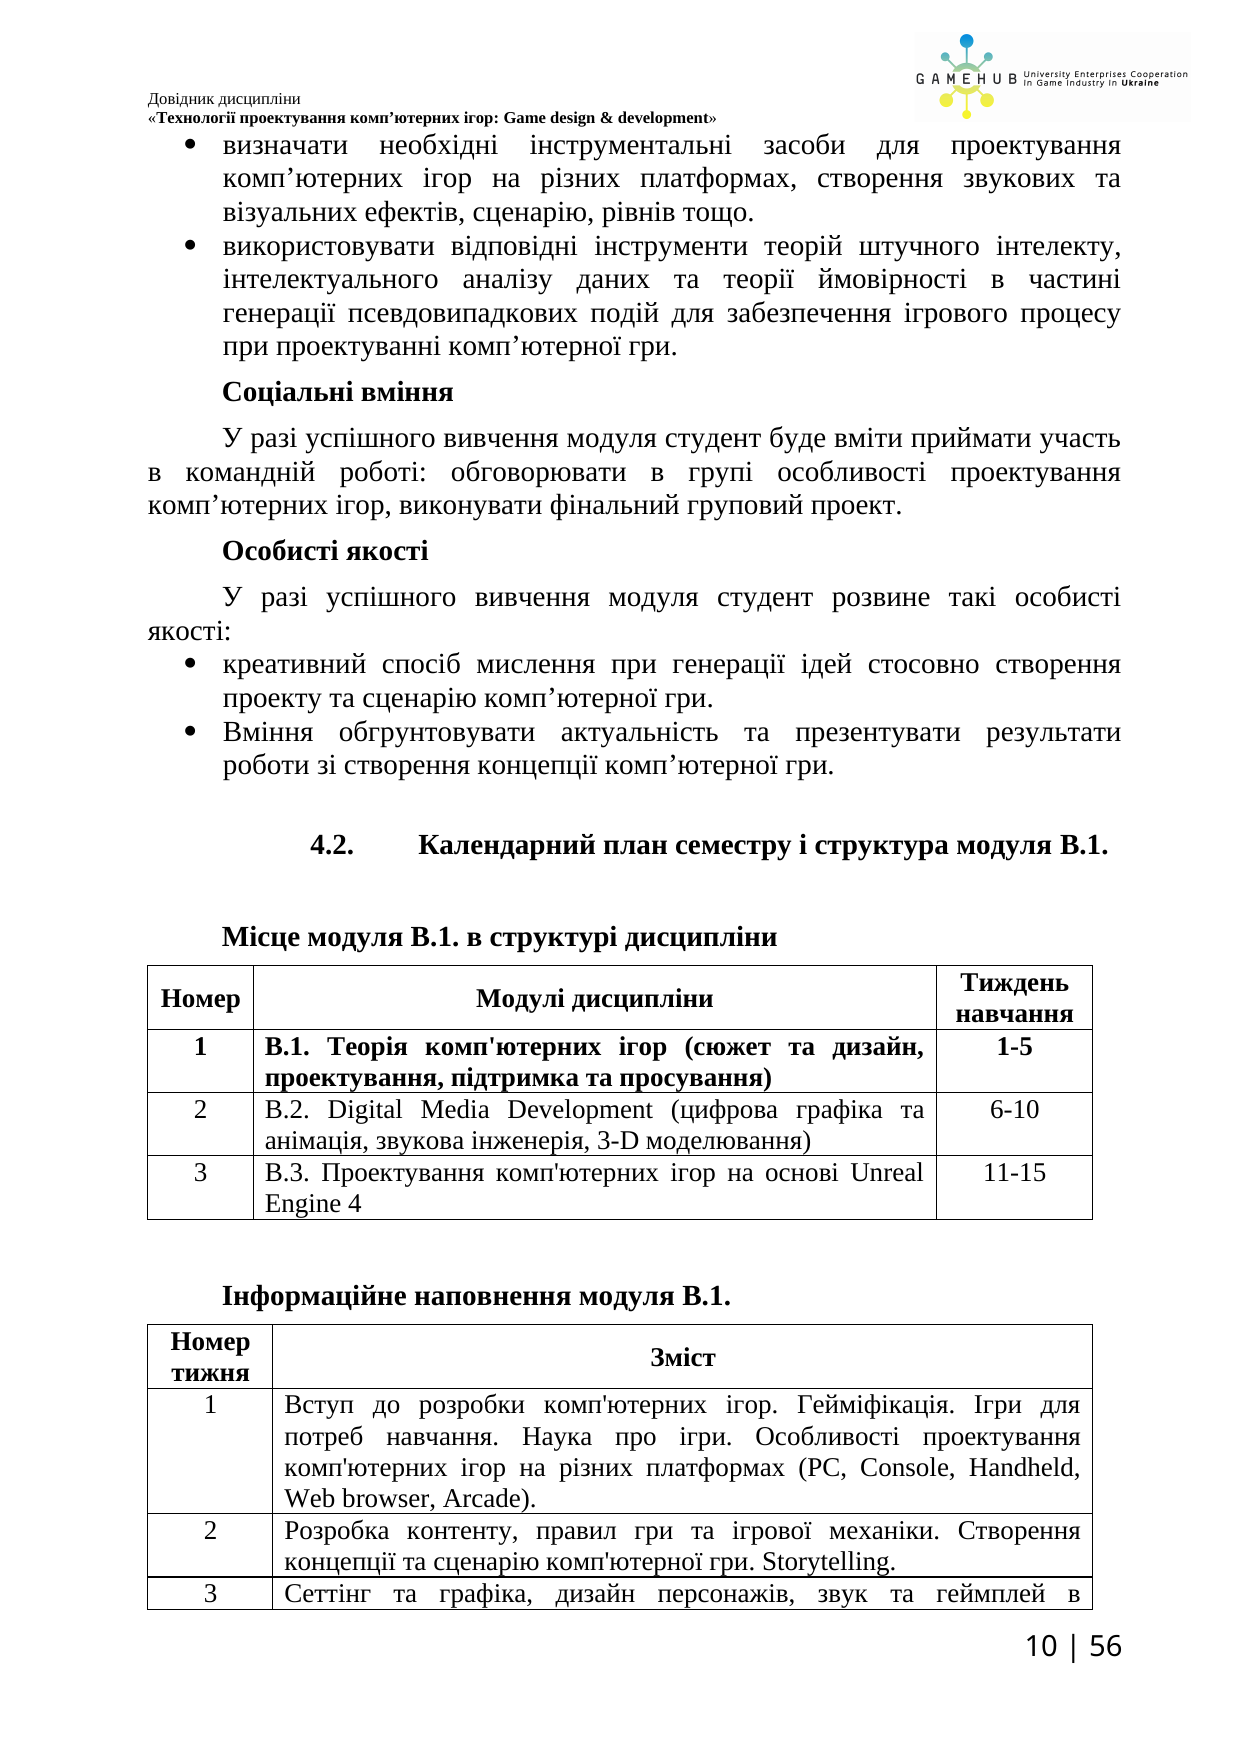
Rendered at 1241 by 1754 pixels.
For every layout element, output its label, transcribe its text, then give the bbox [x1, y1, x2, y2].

list використовувати відповідні інструменти теорій штучного інтелекту, інтелектуального аналізу даних та теорії ймовірності в частині генерації псевдовипадкових подій для забезпечення ігрового процесу при проектуванні комп’ютерної гри. [185, 228, 1122, 362]
table_cell B.1. Теорія комп'ютерних ігор (сюжет та дизайн, проектування, підтримка та просування) [254, 1030, 936, 1092]
picture [914, 32, 1192, 122]
list визначати необхідні інструментальні засоби для проектування комп’ютерних ігор на різних платформах, створення звукових та візуальних ефектів, сценарію, рівнів тощо. [185, 127, 1122, 228]
table_header Номер тижня [148, 1325, 272, 1387]
table_cell 11-15 [937, 1156, 1092, 1218]
table_cell Розробка контенту, правил гри та ігрової механіки. Створення концепції та сценарію комп'ютерної гри. Storytelling. [273, 1514, 1092, 1576]
table_header Тиждень навчання [937, 966, 1092, 1028]
table_cell 6-10 [937, 1093, 1092, 1155]
table_cell B.2. Digital Media Development (цифрова графіка та анімація, звукова інженерія, 3-D моделювання) [254, 1093, 936, 1155]
table_cell B.3. Проектування комп'ютерних ігор на основі Unreal Engine 4 [254, 1156, 936, 1218]
text Місце модуля B.1. в структурі дисципліни [148, 919, 1122, 953]
table_header Зміст [273, 1325, 1092, 1387]
text Інформаційне наповнення модуля B.1. [148, 1278, 1122, 1312]
table_cell 2 [148, 1093, 253, 1155]
text Особисті якості [148, 533, 1122, 567]
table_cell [273, 1578, 1092, 1609]
table_header Модулі дисципліни [254, 966, 936, 1028]
text Соціальні вміння [148, 374, 1122, 408]
text У разі успішного вивчення модуля студент буде вміти приймати участь в командній роботі: обговорювати в групі особливості проектування комп’ютерних ігор, виконувати фінальний груповий проект. [148, 420, 1122, 521]
list Вміння обгрунтовувати актуальність та презентувати результати роботи зі створення концепції комп’ютерної гри. [185, 714, 1122, 781]
table_cell 1 [148, 1030, 253, 1092]
table_header Номер [148, 966, 253, 1028]
text Календарний план семестру і структура модуля B.1. [236, 827, 1122, 861]
table_cell 2 [148, 1514, 272, 1576]
table_cell 1 [148, 1389, 272, 1513]
table_cell 1-5 [937, 1030, 1092, 1092]
text У разі успішного вивчення модуля студент розвине такі особисті якості: [148, 579, 1122, 647]
table_cell 3 [148, 1156, 253, 1218]
table_cell Вступ до розробки комп'ютерних ігор. Гейміфікація. Ігри для потреб навчання. Наука про ігри. Особливості проектування комп'ютерних ігор на різних платформах (PC, Console, Handheld, Web browser, Arcade). [273, 1389, 1092, 1513]
table_cell 3 [148, 1578, 272, 1609]
list креативний спосіб мислення при генерації ідей стосовно створення проекту та сценарію комп’ютерної гри. [185, 647, 1122, 714]
